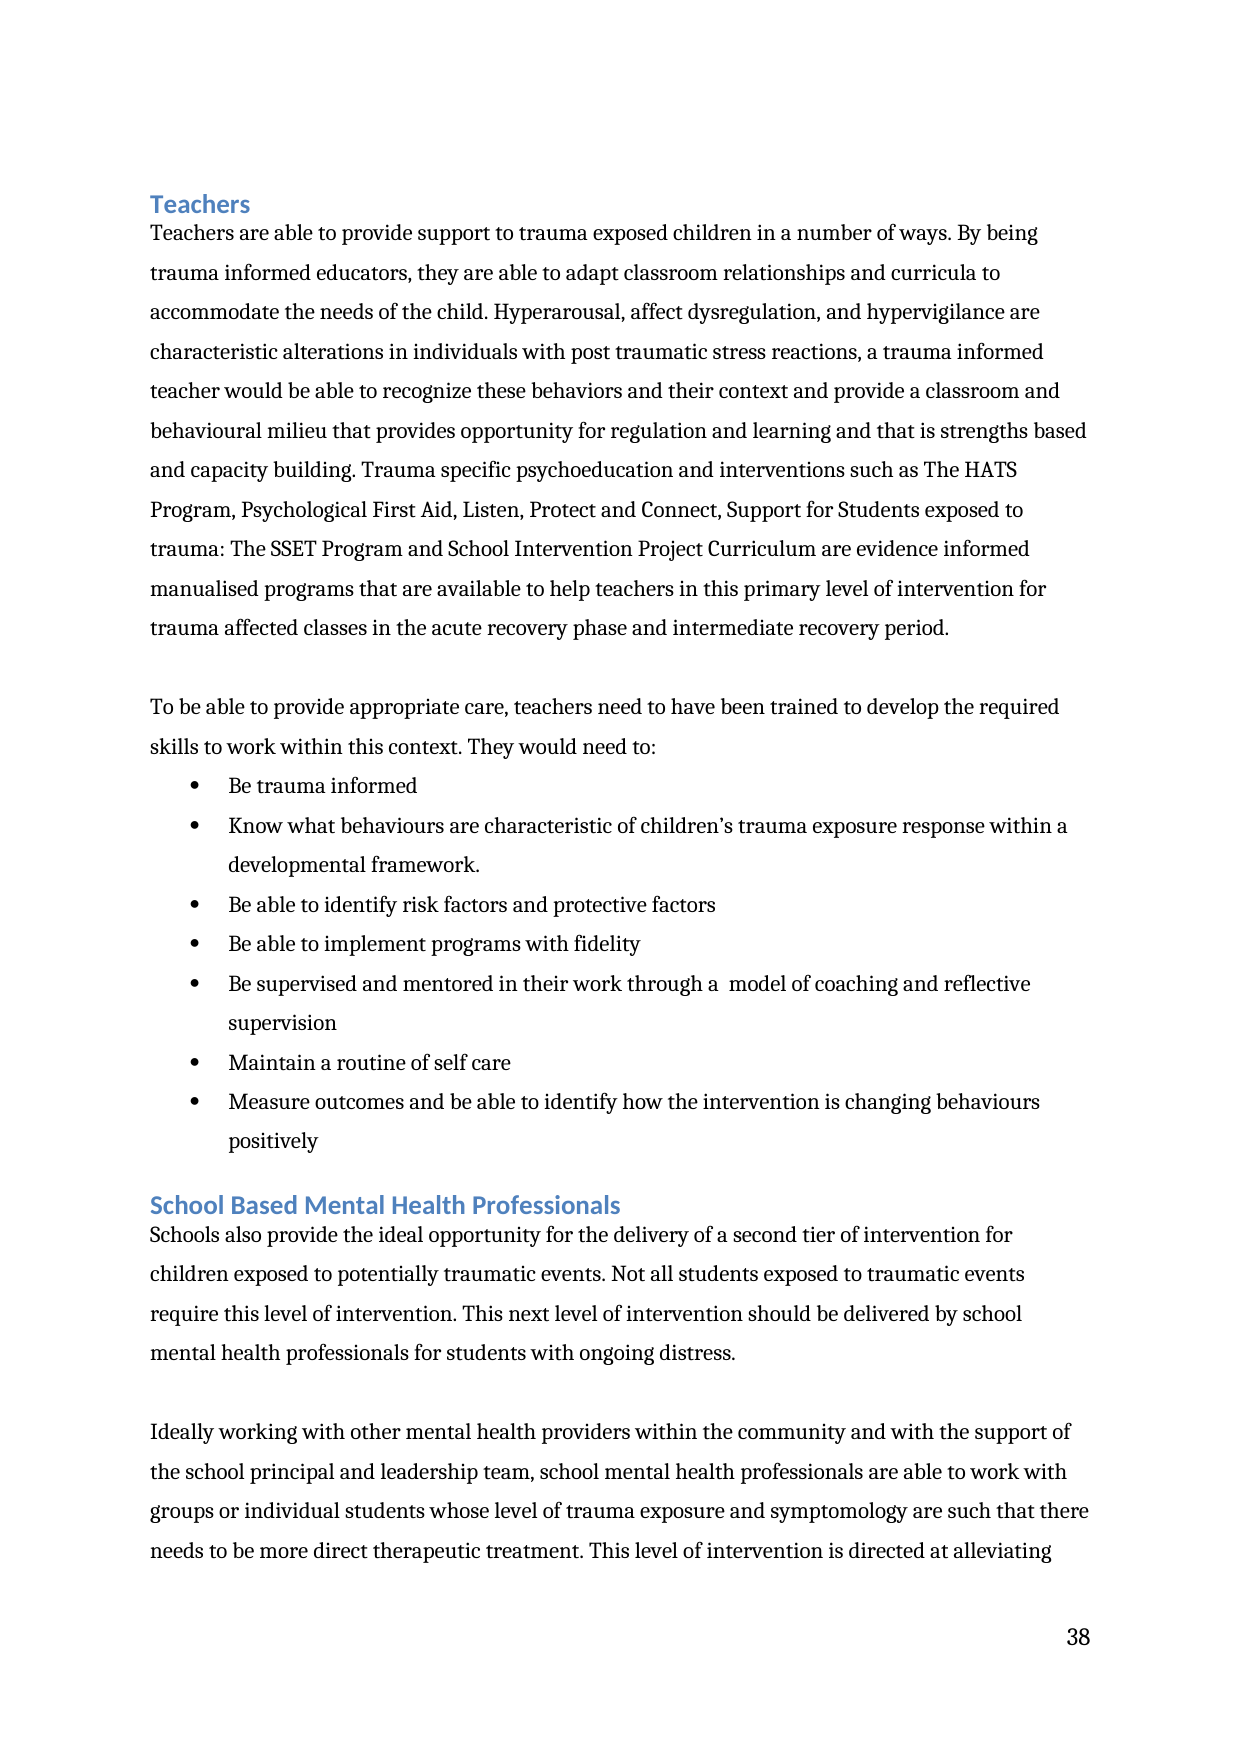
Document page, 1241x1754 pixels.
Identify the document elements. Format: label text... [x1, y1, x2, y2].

text To be able to provide appropriate care, teachers need to have been trained to develop the required skills to work within this context. They would need to: [150, 694, 1090, 760]
list Maintain a routine of self care [191, 1049, 1090, 1076]
text Teachers are able to provide support to trauma exposed children in a number of ways. By being trauma informed educators, they are able to adapt classroom relationships and curricula to accommodate the needs of the child. Hyperarousal, affect dysregulation, and hypervigilance are characteristic alterations in individuals with post traumatic stress reactions, a trauma informed teacher would be able to recognize these behaviors and their context and provide a classroom and behavioural milieu that provides opportunity for regulation and learning and that is strengths based and capacity building. Trauma specific psychoeducation and interventions such as The HATS Program, Psychological First Aid, Listen, Protect and Connect, Support for Students exposed to trauma: The SSET Program and School Intervention Project Curriculum are evidence informed manualised programs that are available to help teachers in this primary level of intervention for trauma affected classes in the acute recovery phase and intermediate recovery period. [150, 220, 1090, 641]
subtitle School Based Mental Health Professionals [150, 1188, 1090, 1222]
text Schools also provide the ideal opportunity for the delivery of a second tier of intervention for children exposed to potentially traumatic events. Not all students exposed to traumatic events require this level of intervention. This next level of intervention should be delivered by school mental health professionals for students with ongoing distress. [150, 1222, 1090, 1366]
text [150, 1419, 1090, 1564]
list Be trauma informed [191, 773, 1090, 799]
subtitle Teachers [150, 187, 1090, 220]
list Measure outcomes and be able to identify how the intervention is changing behaviours positively [191, 1089, 1090, 1154]
list Be able to implement programs with fidelity [191, 931, 1090, 957]
list Be supervised and mentored in their work through a model of coaching and reflective supervision [191, 970, 1090, 1036]
list Be able to identify risk factors and protective factors [191, 891, 1090, 918]
list Know what behaviours are characteristic of children’s trauma exposure response within a developmental framework. [191, 812, 1090, 878]
